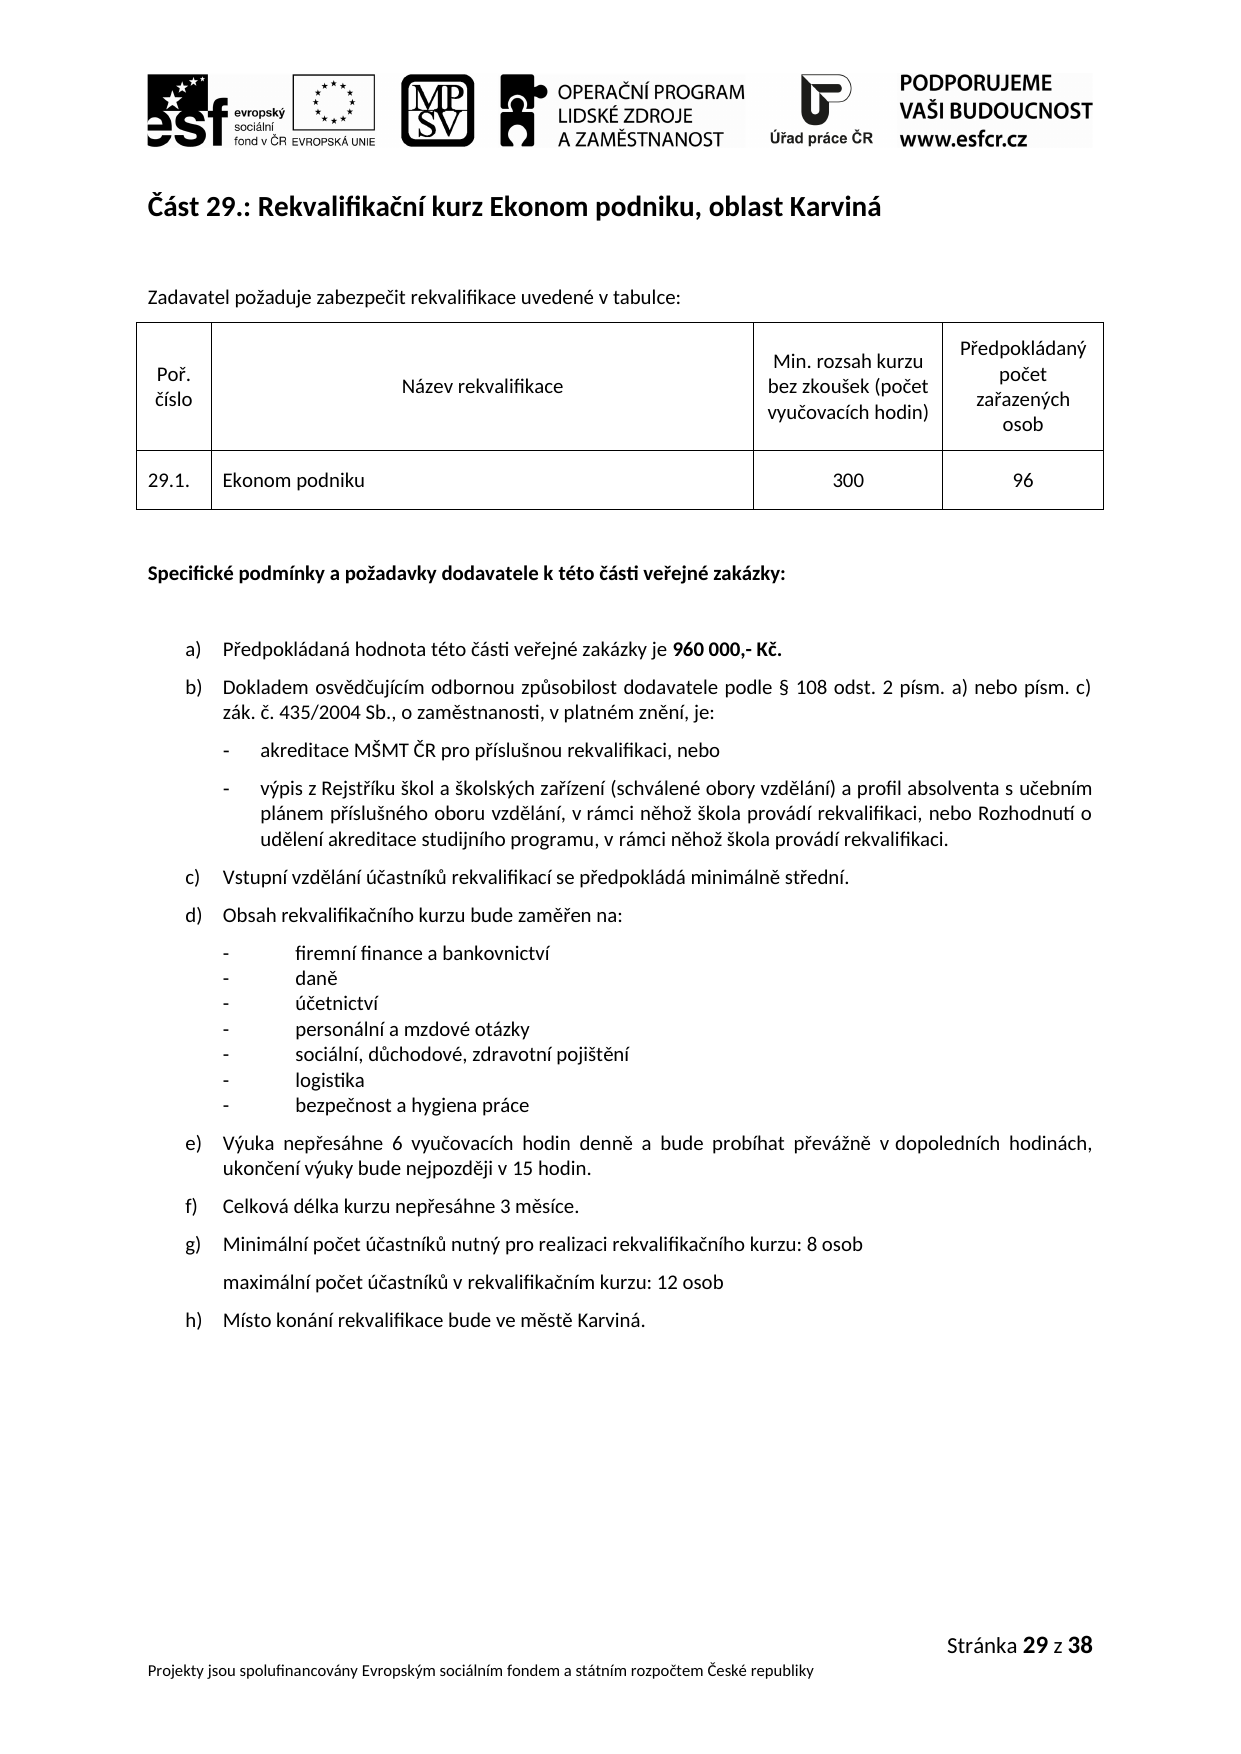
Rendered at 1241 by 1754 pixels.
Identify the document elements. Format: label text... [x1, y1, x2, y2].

list - personální a mzdové otázky [223, 1016, 1093, 1041]
table_cell 29.1. [137, 451, 211, 509]
table_cell 300 [754, 451, 942, 509]
table_header Poř. číslo [137, 323, 211, 449]
list - sociální, důchodové, zdravotní pojištění [223, 1041, 1093, 1067]
list - daně [223, 965, 1093, 991]
list Vstupní vzdělání účastníků rekvalifikací se předpokládá minimálně střední. [185, 864, 1093, 889]
list maximální počet účastníků v rekvalifikačním kurzu: 12 osob [223, 1269, 1093, 1295]
list Dokladem osvědčujícím odbornou způsobilost dodavatele podle § 108 odst. 2 písm. a) nebo písm. c) zák. č. 435/2004 Sb., o zaměstnanosti, v platném znění, je: [185, 674, 1093, 725]
list Obsah rekvalifikačního kurzu bude zaměřen na: [185, 902, 1093, 927]
text Část 29.: Rekvalifikační kurz Ekonom podniku, oblast Karviná [148, 188, 1093, 223]
table_cell Ekonom podniku [212, 451, 753, 509]
list - firemní finance a bankovnictví [223, 940, 1093, 965]
list - logistika [223, 1067, 1093, 1092]
list Výuka nepřesáhne 6 vyučovacích hodin denně a bude probíhat převážně v dopoledních hodinách, ukončení výuky bude nejpozději v 15 hodin. [185, 1130, 1093, 1181]
list výpis z Rejstříku škol a školských zařízení (schválené obory vzdělání) a profil absolventa s učebním plánem příslušného oboru vzdělání, v rámci něhož škola provádí rekvalifikaci, nebo Rozhodnutí o udělení akreditace studijního programu, v rámci něhož škola provádí rekvalifikaci. [223, 775, 1093, 851]
table_header Předpokládaný počet zařazených osob [943, 323, 1103, 449]
text Specifické podmínky a požadavky dodavatele k této části veřejné zakázky: [148, 560, 1093, 586]
list - bezpečnost a hygiena práce [223, 1092, 1093, 1118]
list Místo konání rekvalifikace bude ve městě Karviná. [185, 1307, 1093, 1333]
list Předpokládaná hodnota této části veřejné zakázky je 960 000,- Kč. [185, 636, 1093, 661]
text Zadavatel požaduje zabezpečit rekvalifikace uvedené v tabulce: [148, 284, 1093, 309]
list Minimální počet účastníků nutný pro realizaci rekvalifikačního kurzu: 8 osob [185, 1231, 1093, 1257]
list - účetnictví [223, 991, 1093, 1016]
table_header Název rekvalifikace [212, 323, 753, 449]
table_header Min. rozsah kurzu bez zkoušek (počet vyučovacích hodin) [754, 323, 942, 449]
list Celková délka kurzu nepřesáhne 3 měsíce. [185, 1193, 1093, 1219]
list akreditace MŠMT ČR pro příslušnou rekvalifikaci, nebo [223, 737, 1093, 763]
picture [147, 73, 1093, 148]
table_cell 96 [943, 451, 1103, 509]
